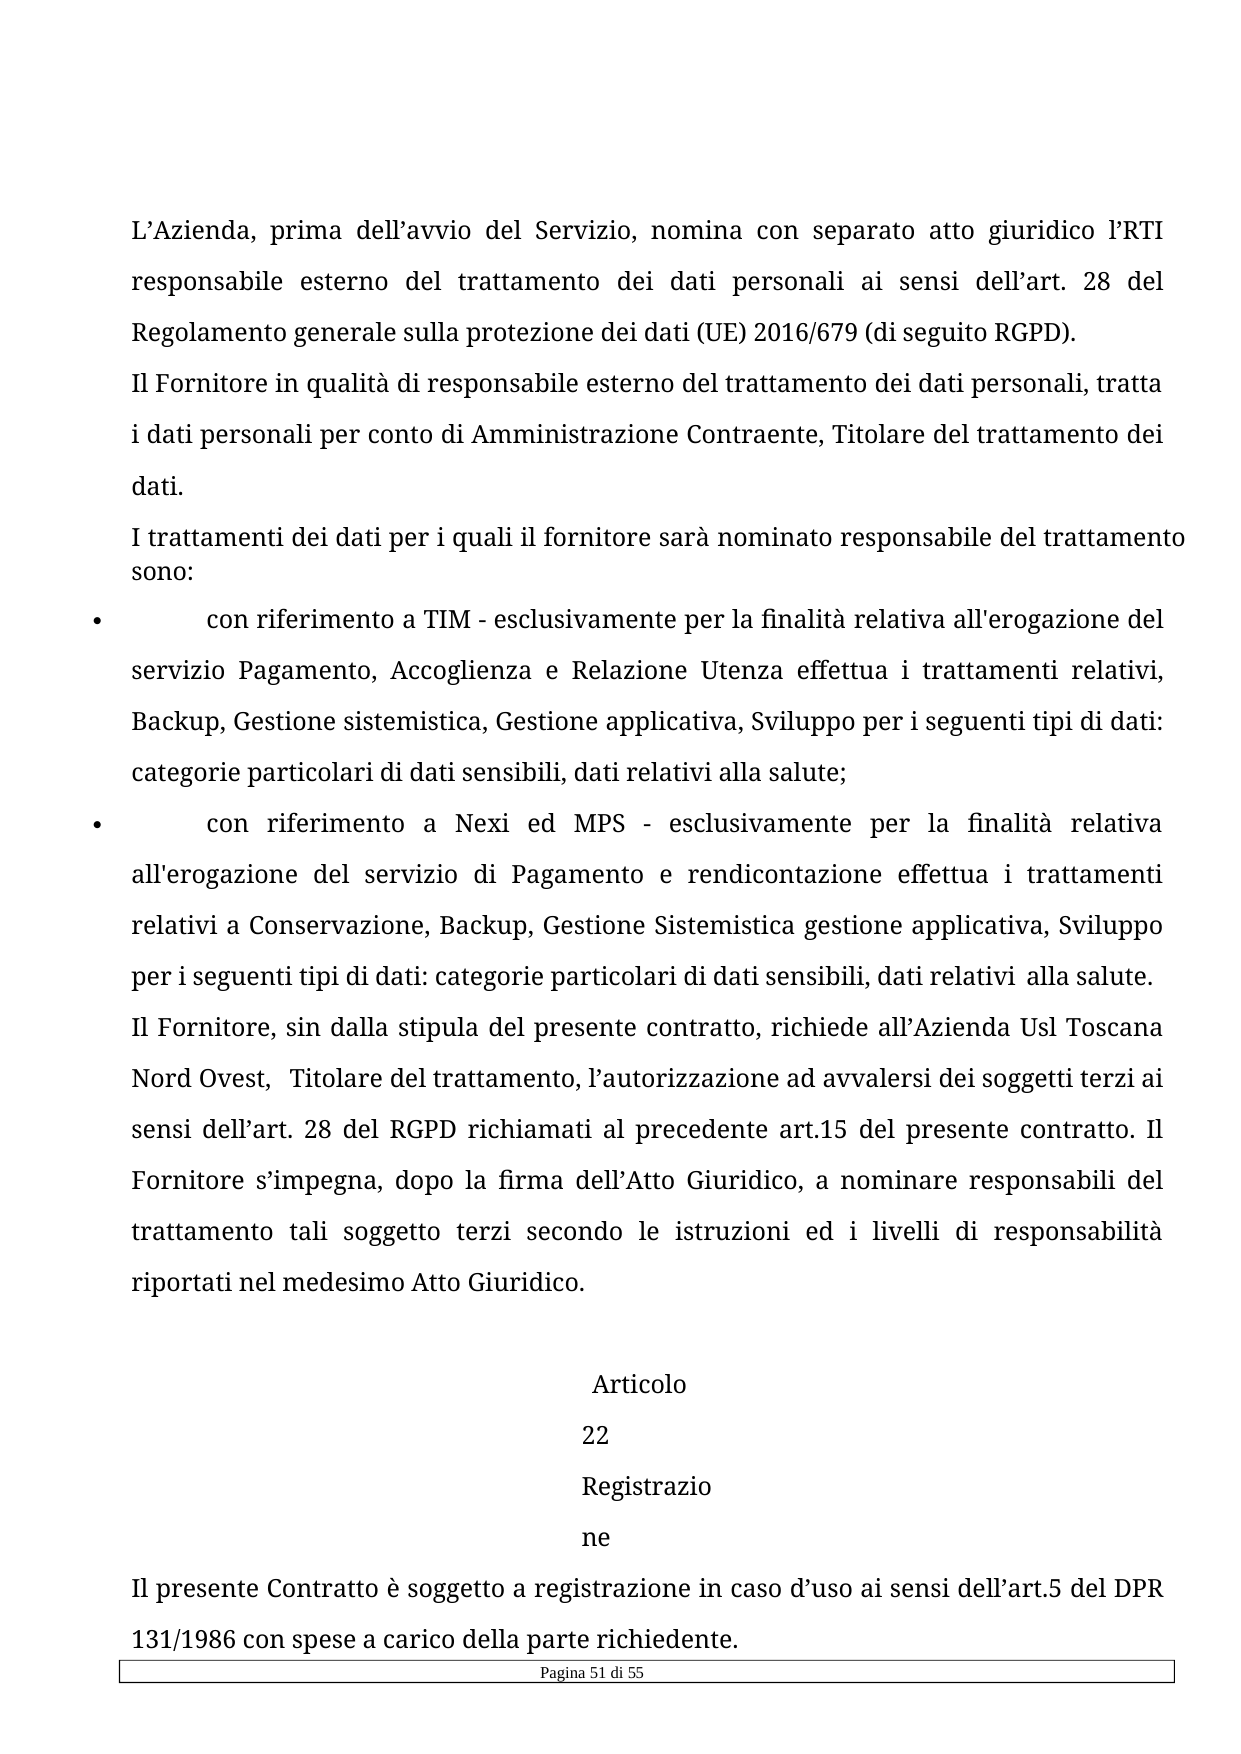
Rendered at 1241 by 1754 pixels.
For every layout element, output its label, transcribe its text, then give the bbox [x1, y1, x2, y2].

text I trattamenti dei dati per i quali il fornitore sarà nominato responsabile del trattamento sono: [131, 519, 1186, 587]
text L’Azienda, prima dell’avvio del Servizio, nomina con separato atto giuridico l’RTI responsabile esterno del trattamento dei dati personali ai sensi dell’art. 28 del Regolamento generale sulla protezione dei dati (UE) 2016/679 (di seguito RGPD). [131, 213, 1164, 349]
text Il Fornitore in qualità di responsabile esterno del trattamento dei dati personali, tratta i dati personali per conto di Amministrazione Contraente, Titolare del trattamento dei dati. [131, 366, 1163, 502]
text Articolo 22 Registrazione [581, 1367, 713, 1554]
text Il Fornitore, sin dalla stipula del presente contratto, richiede all’Azienda Usl Toscana Nord Ovest, Titolare del trattamento, l’autorizzazione ad avvalersi dei soggetti terzi ai sensi dell’art. 28 del RGPD richiamati al precedente art.15 del presente contratto. Il Fornitore s’impegna, dopo la firma dell’Atto Giuridico, a nominare responsabili del trattamento tali soggetto terzi secondo le istruzioni ed i livelli di responsabilità riportati nel medesimo Atto Giuridico. [131, 1010, 1164, 1299]
text Il presente Contratto è soggetto a registrazione in caso d’uso ai sensi dell’art.5 del DPR 131/1986 con spese a carico della parte richiedente. [131, 1571, 1163, 1655]
list con riferimento a TIM - esclusivamente per la finalità relativa all'erogazione del servizio Pagamento, Accoglienza e Relazione Utenza effettua i trattamenti relativi, Backup, Gestione sistemistica, Gestione applicativa, Sviluppo per i seguenti tipi di dati: categorie particolari di dati sensibili, dati relativi alla salute; [94, 601, 1164, 789]
list con riferimento a Nexi ed MPS - esclusivamente per la finalità relativa all'erogazione del servizio di Pagamento e rendicontazione effettua i trattamenti relativi a Conservazione, Backup, Gestione Sistemistica gestione applicativa, Sviluppo per i seguenti tipi di dati: categorie particolari di dati sensibili, dati relativi alla salute. [94, 806, 1163, 993]
